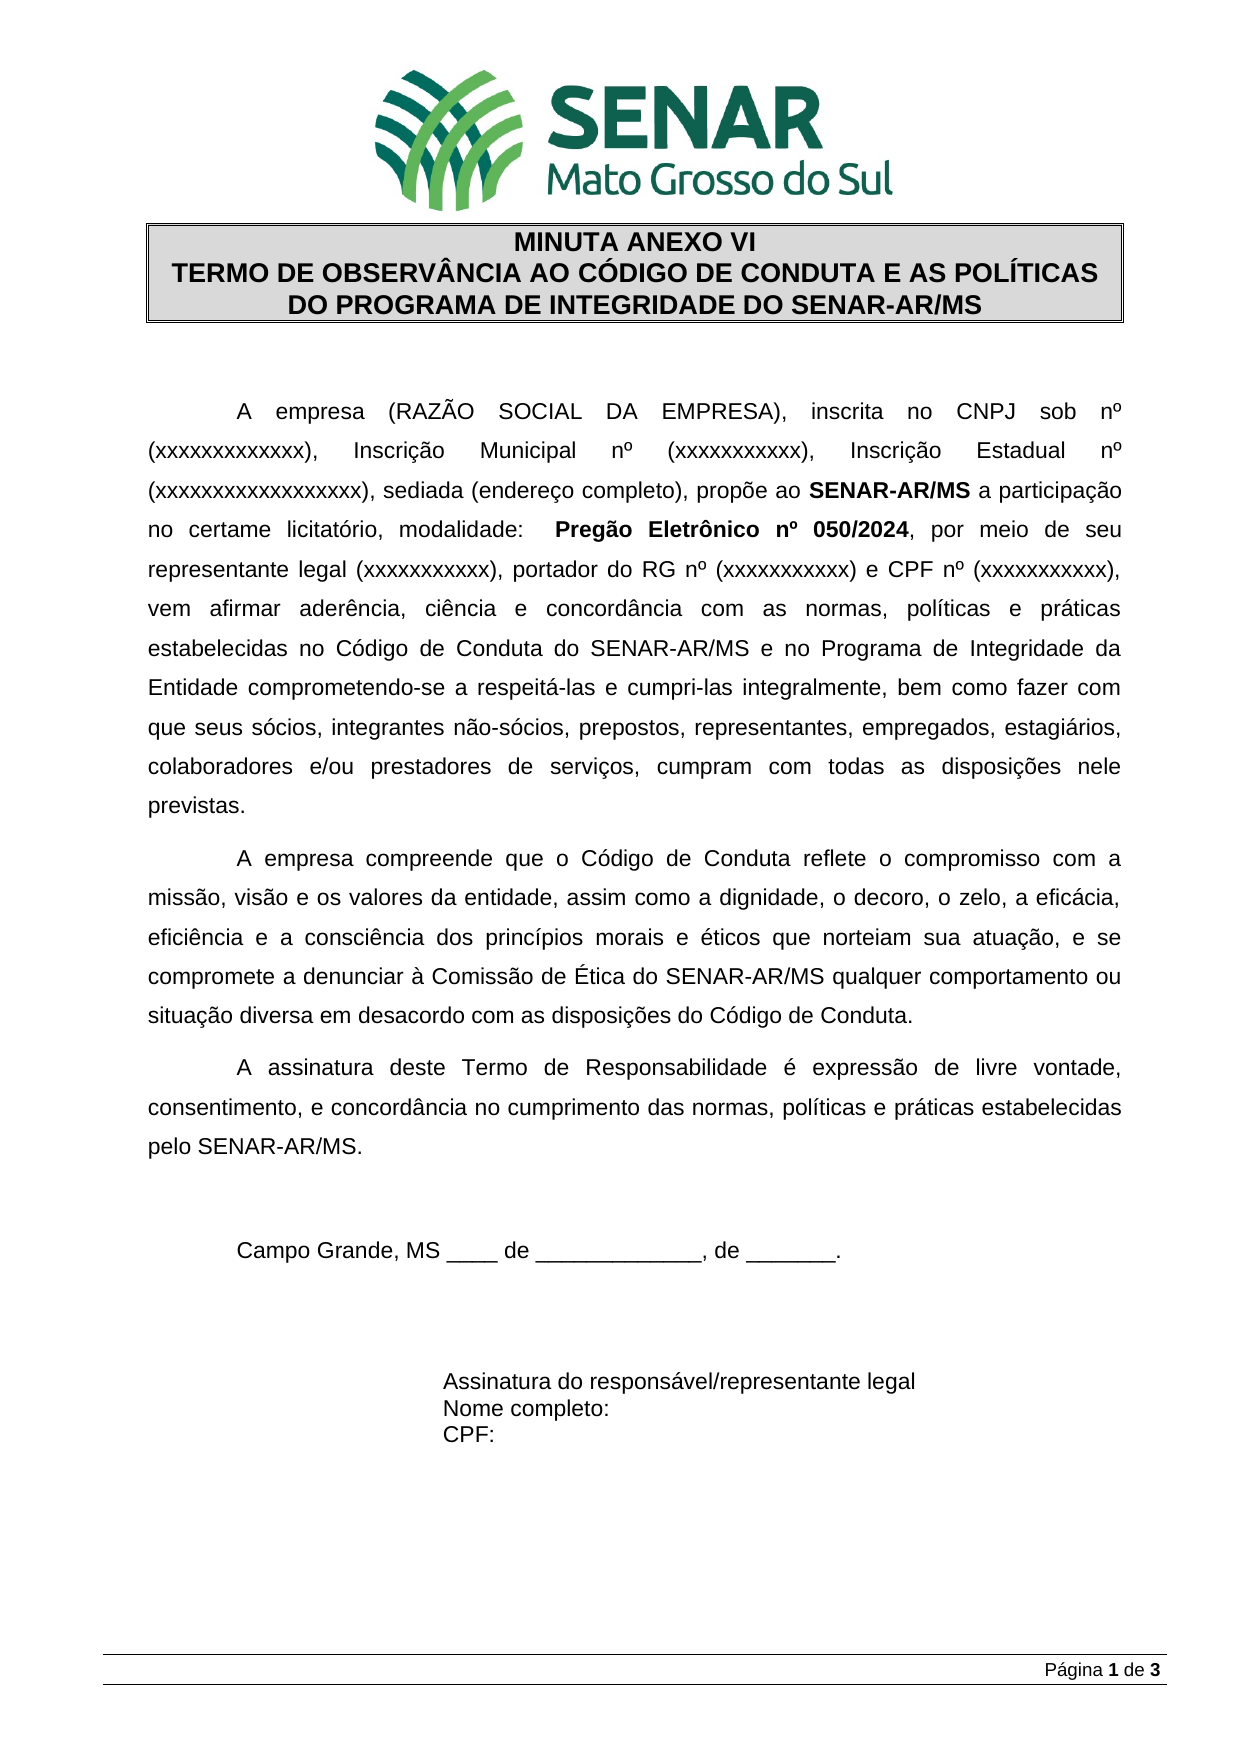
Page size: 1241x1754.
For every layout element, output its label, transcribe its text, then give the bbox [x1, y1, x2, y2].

text CPF: [354, 1421, 1122, 1447]
picture [365, 59, 905, 223]
text A empresa (RAZÃO SOCIAL DA EMPRESA), inscrita no CNPJ sob nº (xxxxxxxxxxxxx), Inscrição Municipal nº (xxxxxxxxxxx), Inscrição Estadual nº (xxxxxxxxxxxxxxxxxx), sediada (endereço completo), propõe ao SENAR-AR/MS a participação no certame licitatório, modalidade: Pregão Eletrônico nº 050/2024, por meio de seu representante legal (xxxxxxxxxxx), portador do RG nº (xxxxxxxxxxx) e CPF nº (xxxxxxxxxxx), vem afirmar aderência, ciência e concordância com as normas, políticas e práticas estabelecidas no Código de Conduta do SENAR-AR/MS e no Programa de Integridade da Entidade comprometendo-se a respeitá-las e cumpri-las integralmente, bem como fazer com que seus sócios, integrantes não-sócios, prepostos, representantes, empregados, estagiários, colaboradores e/ou prestadores de serviços, cumpram com todas as disposições nele previstas. [148, 398, 1122, 819]
text Assinatura do responsável/representante legal [148, 1368, 1122, 1395]
text A empresa compreende que o Código de Conduta reflete o compromisso com a missão, visão e os valores da entidade, assim como a dignidade, o decoro, o zelo, a eficácia, eficiência e a consciência dos princípios morais e éticos que norteiam sua atuação, e se compromete a denunciar à Comissão de Ética do SENAR-AR/MS qualquer comportamento ou situação diversa em desacordo com as disposições do Código de Conduta. [148, 844, 1122, 1029]
text Nome completo: [354, 1395, 1122, 1421]
table_header MINUTA ANEXO VI TERMO DE OBSERVÂNCIA AO CÓDIGO DE CONDUTA E AS POLÍTICAS DO PROGRAMA DE INTEGRIDADE DO SENAR-AR/MS [149, 226, 1121, 320]
text Campo Grande, MS ____ de _____________, de _______. [148, 1237, 1122, 1264]
text A assinatura deste Termo de Responsabilidade é expressão de livre vontade, consentimento, e concordância no cumprimento das normas, políticas e práticas estabelecidas pelo SENAR-AR/MS. [148, 1054, 1122, 1160]
